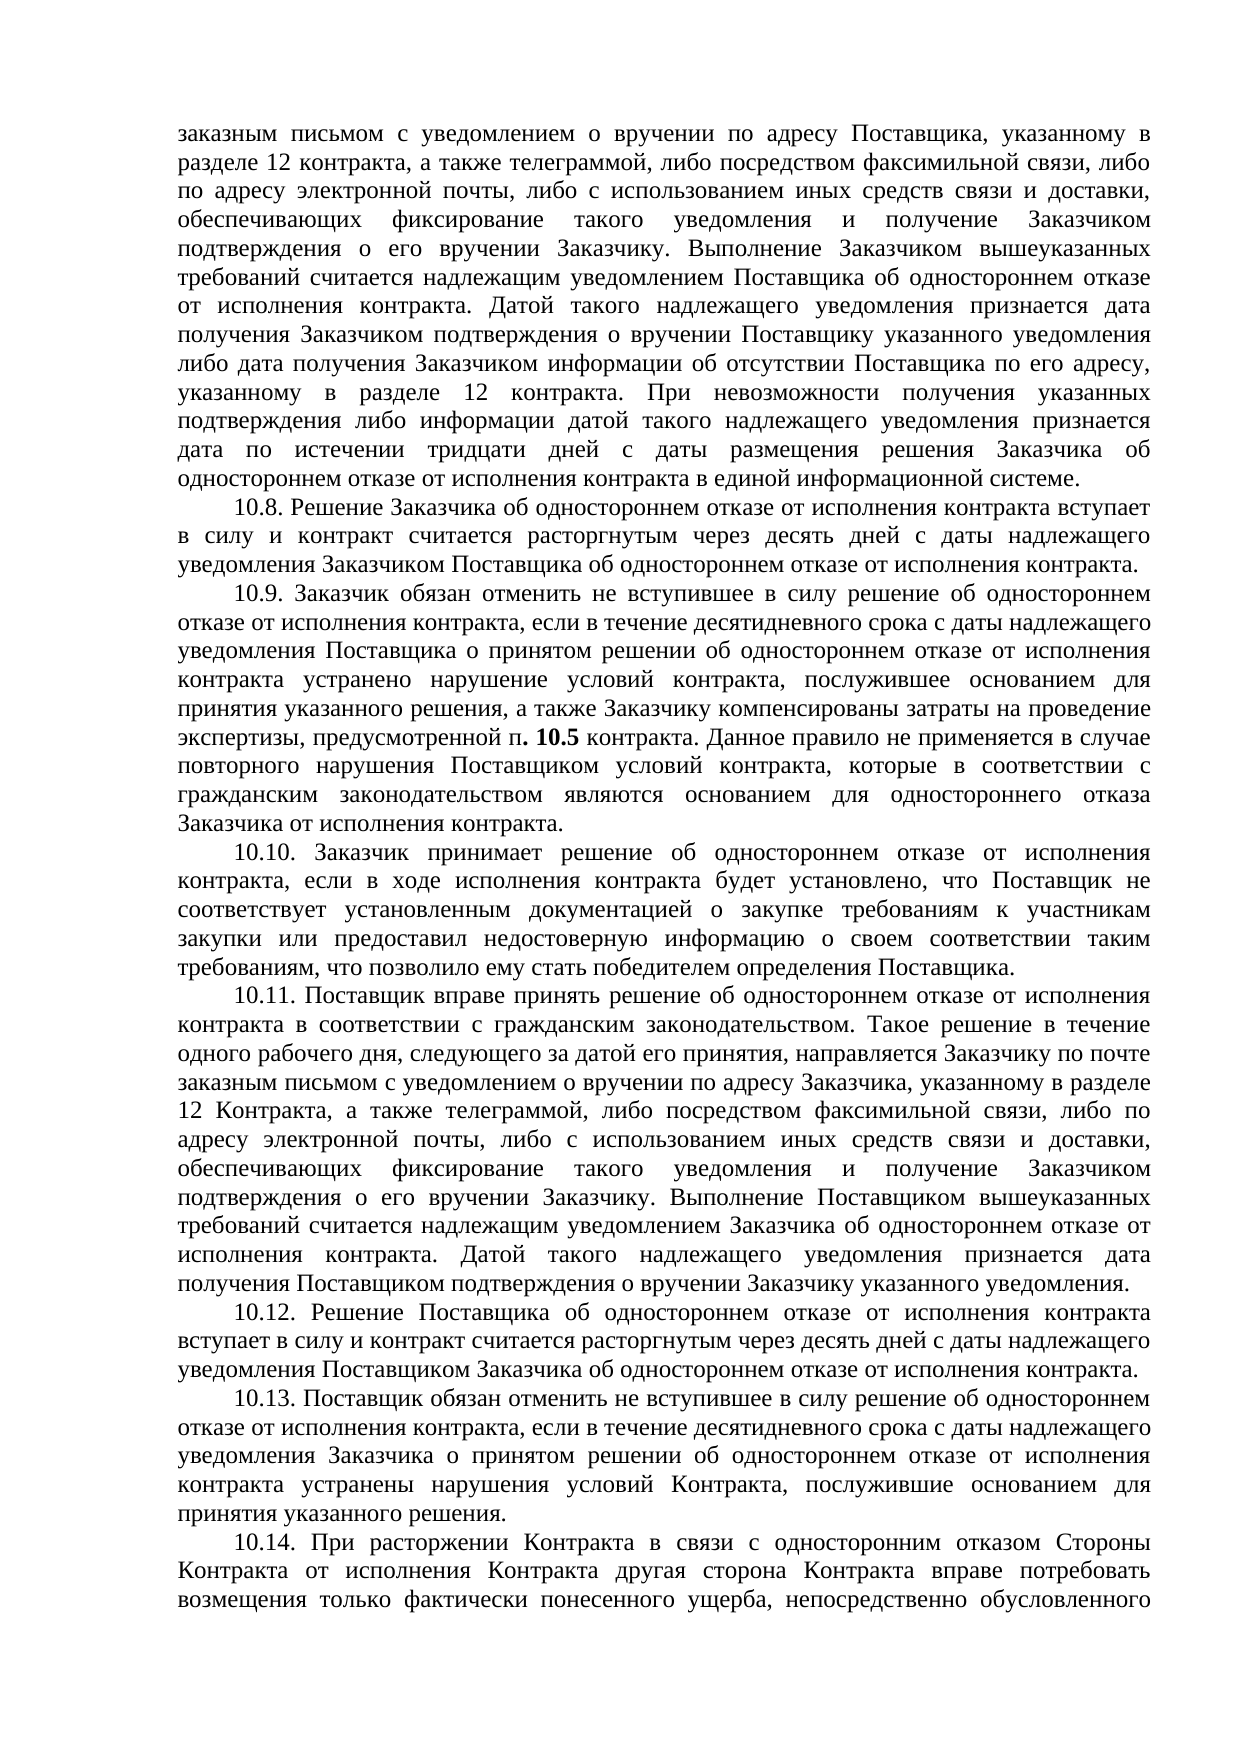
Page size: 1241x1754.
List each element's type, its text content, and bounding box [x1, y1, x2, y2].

text 10.12. Решение Поставщика об одностороннем отказе от исполнения контракта вступает в силу и контракт считается расторгнутым через десять дней с даты надлежащего уведомления Поставщиком Заказчика об одностороннем отказе от исполнения контракта. [177, 1297, 1152, 1383]
text 10.9. Заказчик обязан отменить не вступившее в силу решение об одностороннем отказе от исполнения контракта, если в течение десятидневного срока с даты надлежащего уведомления Поставщика о принятом решении об одностороннем отказе от исполнения контракта устранено нарушение условий контракта, послужившее основанием для принятия указанного решения, а также Заказчику компенсированы затраты на проведение экспертизы, предусмотренной п. 10.5 контракта. Данное правило не применяется в случае повторного нарушения Поставщиком условий контракта, которые в соответствии с гражданским законодательством являются основанием для одностороннего отказа Заказчика от исполнения контракта. [177, 578, 1152, 837]
text 10.13. Поставщик обязан отменить не вступившее в силу решение об одностороннем отказе от исполнения контракта, если в течение десятидневного срока с даты надлежащего уведомления Заказчика о принятом решении об одностороннем отказе от исполнения контракта устранены нарушения условий Контракта, послужившие основанием для принятия указанного решения. [177, 1383, 1152, 1527]
text 10.11. Поставщик вправе принять решение об одностороннем отказе от исполнения контракта в соответствии с гражданским законодательством. Такое решение в течение одного рабочего дня, следующего за датой его принятия, направляется Заказчику по почте заказным письмом с уведомлением о вручении по адресу Заказчика, указанному в разделе 12 Контракта, а также телеграммой, либо посредством факсимильной связи, либо по адресу электронной почты, либо с использованием иных средств связи и доставки, обеспечивающих фиксирование такого уведомления и получение Заказчиком подтверждения о его вручении Заказчику. Выполнение Поставщиком вышеуказанных требований считается надлежащим уведомлением Заказчика об одностороннем отказе от исполнения контракта. Датой такого надлежащего уведомления признается дата получения Поставщиком подтверждения о вручении Заказчику указанного уведомления. [177, 981, 1152, 1297]
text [177, 1527, 1152, 1613]
text 10.10. Заказчик принимает решение об одностороннем отказе от исполнения контракта, если в ходе исполнения контракта будет установлено, что Поставщик не соответствует установленным документацией о закупке требованиям к участникам закупки или предоставил недостоверную информацию о своем соответствии таким требованиям, что позволило ему стать победителем определения Поставщика. [177, 837, 1152, 981]
text 10.8. Решение Заказчика об одностороннем отказе от исполнения контракта вступает в силу и контракт считается расторгнутым через десять дней с даты надлежащего уведомления Заказчиком Поставщика об одностороннем отказе от исполнения контракта. [177, 492, 1152, 578]
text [177, 118, 1152, 492]
